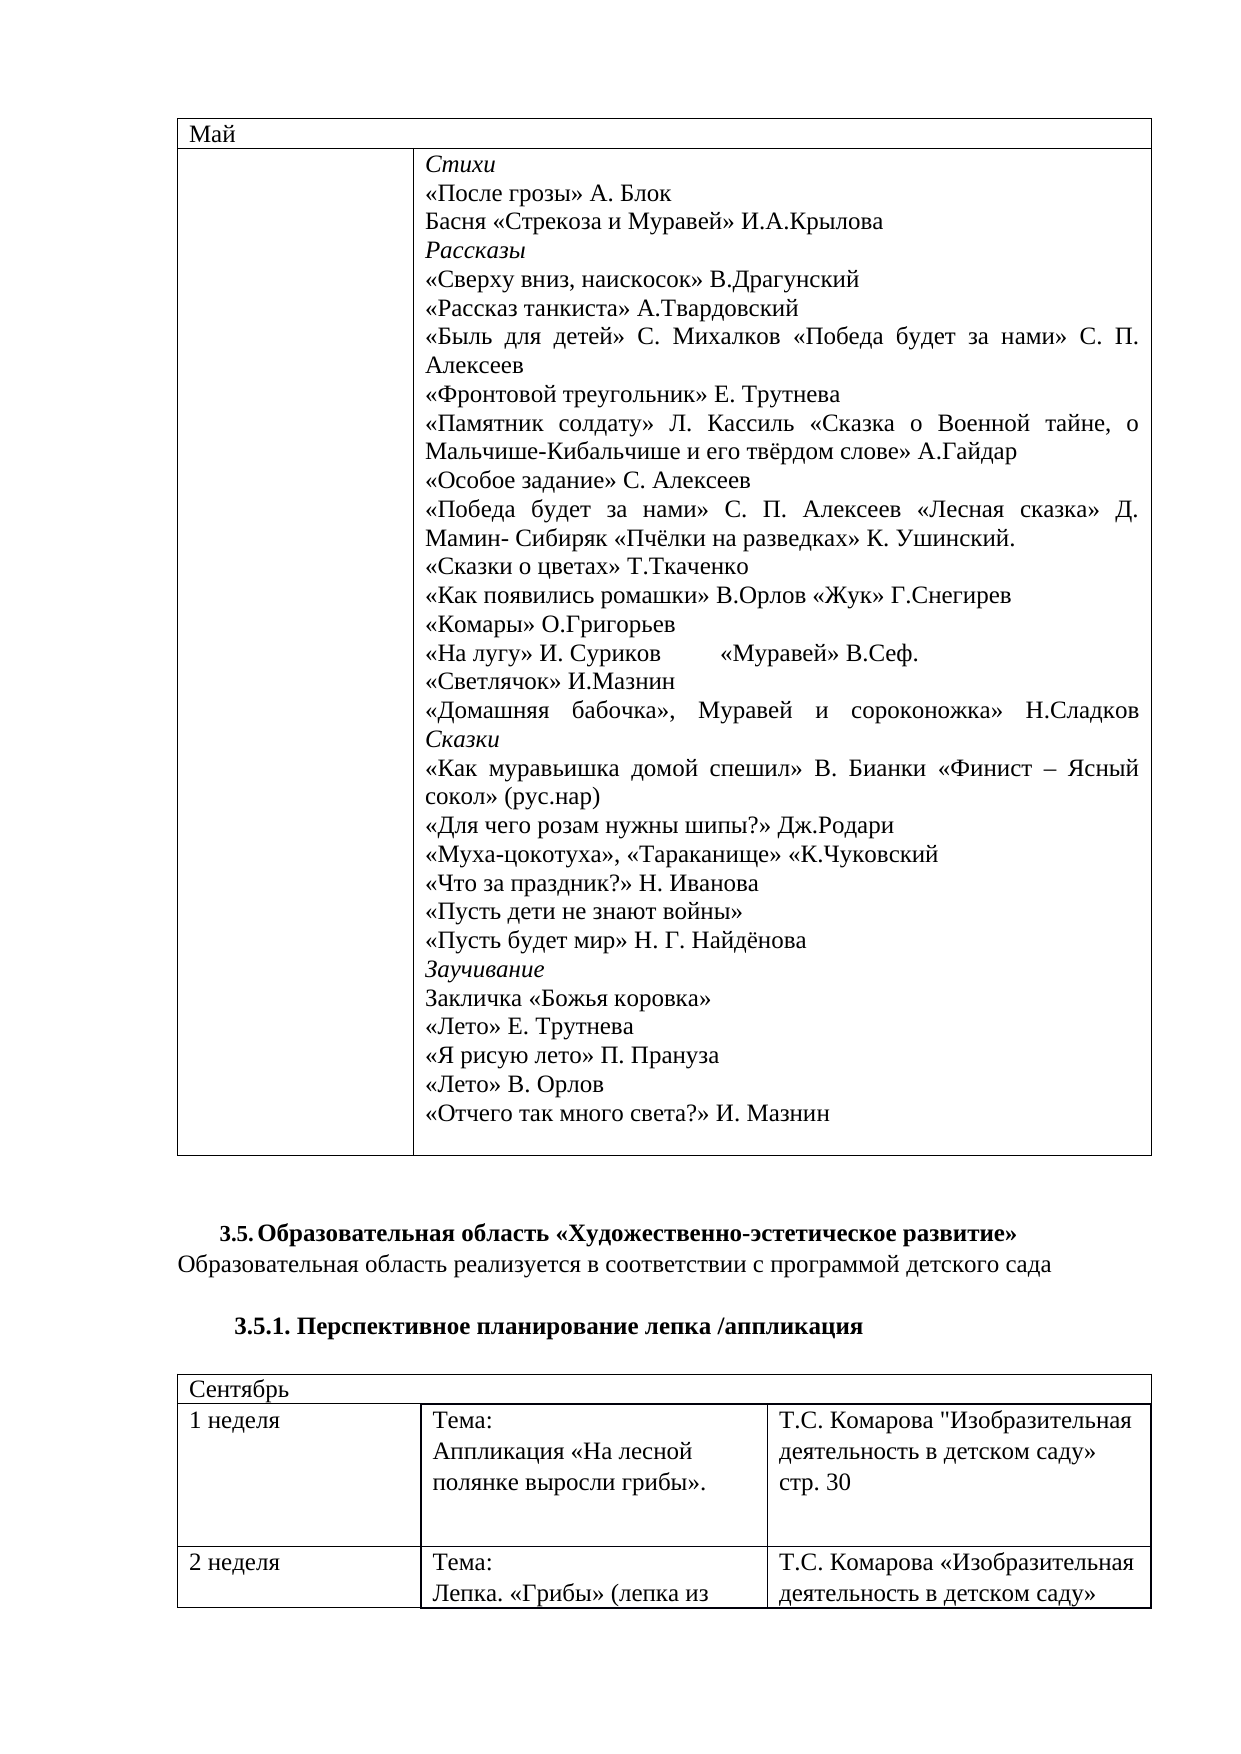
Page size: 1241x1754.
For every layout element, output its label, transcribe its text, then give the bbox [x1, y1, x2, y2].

text Образовательная область реализуется в соответствии с программой детского сада [177, 1249, 1152, 1278]
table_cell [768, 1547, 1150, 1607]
list Образовательная область «Художественно-эстетическое развитие» [219, 1218, 1152, 1247]
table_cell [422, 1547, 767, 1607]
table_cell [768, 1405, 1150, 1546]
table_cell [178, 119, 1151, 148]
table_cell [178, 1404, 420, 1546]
list Перспективное планирование лепка /аппликация [234, 1311, 1152, 1340]
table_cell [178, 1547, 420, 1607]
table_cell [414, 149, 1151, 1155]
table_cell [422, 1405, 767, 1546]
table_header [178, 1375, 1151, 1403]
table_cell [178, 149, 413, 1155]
